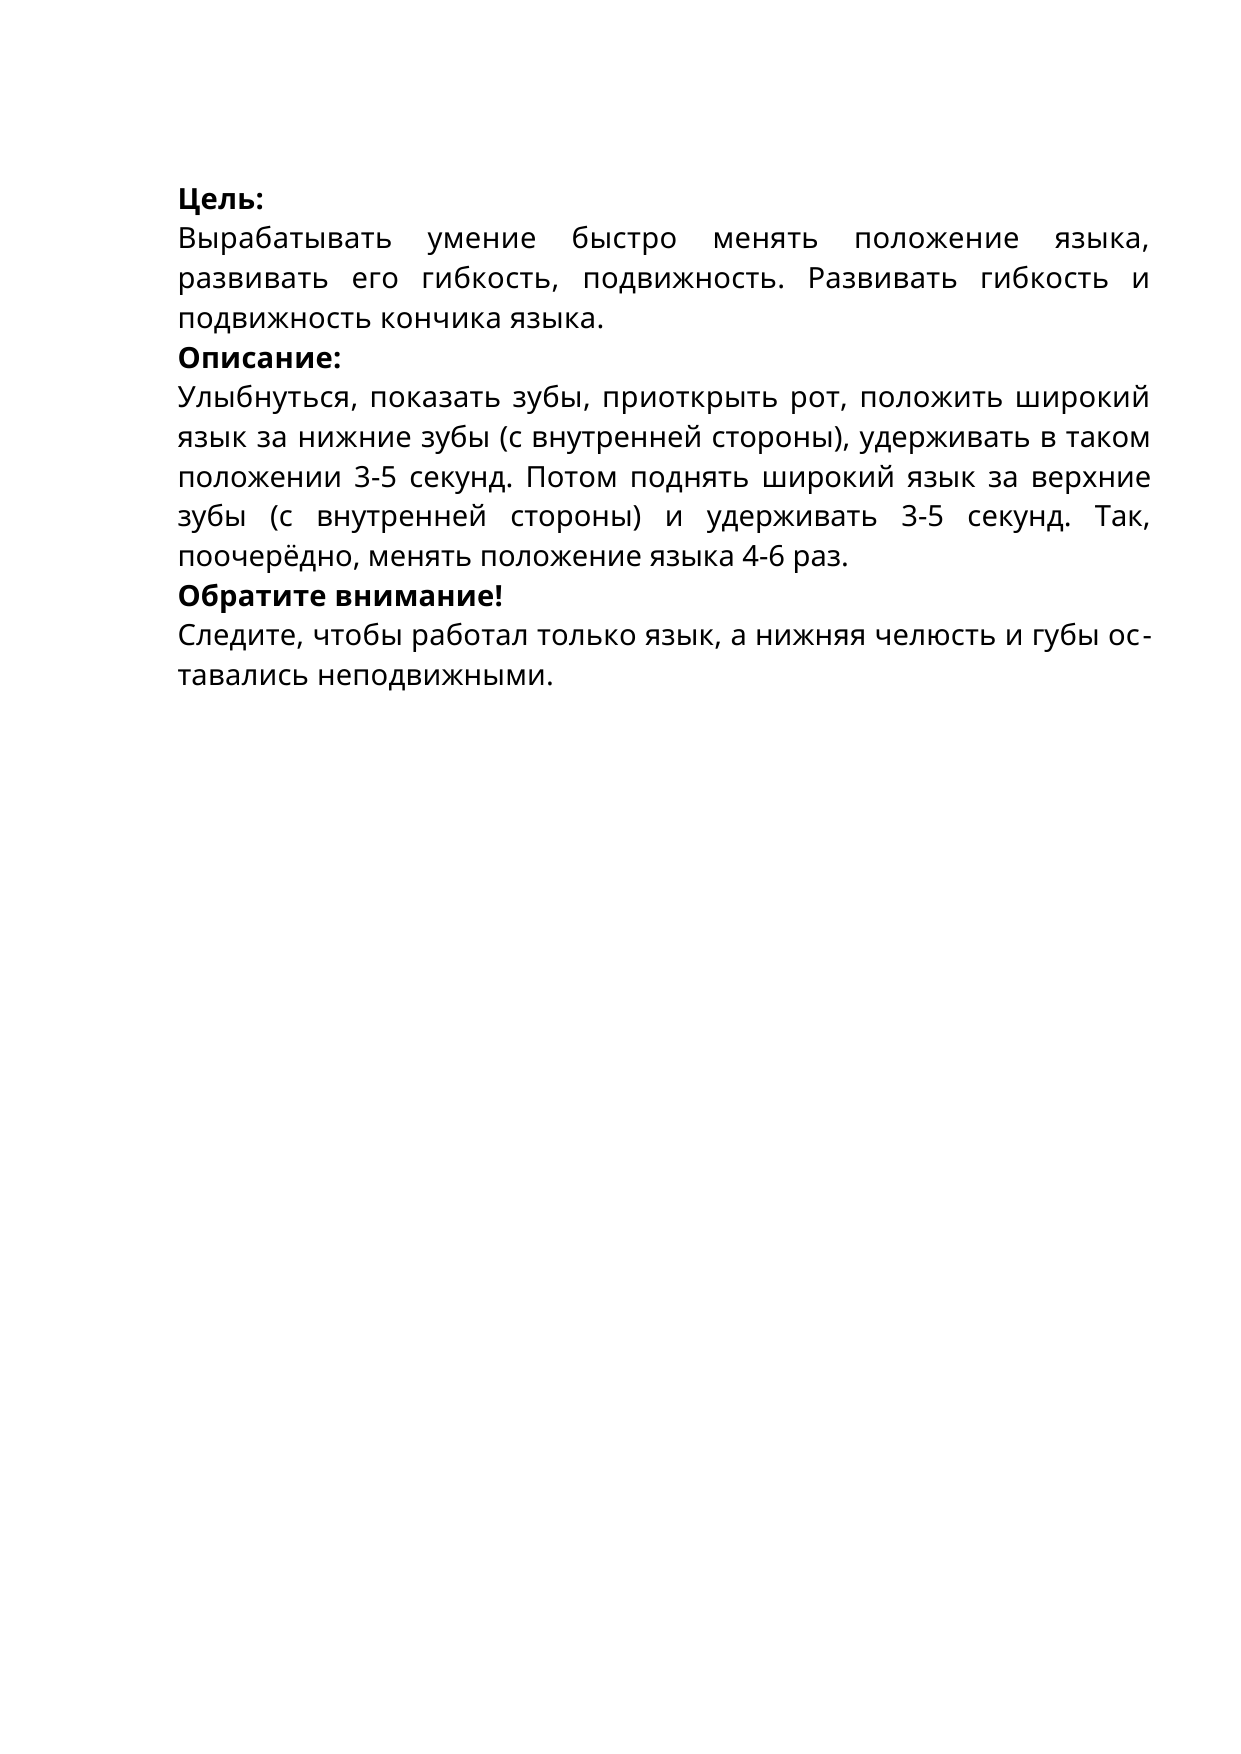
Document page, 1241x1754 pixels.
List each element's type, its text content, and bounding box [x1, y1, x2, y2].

text Вырабатывать умение быстро менять положение языка, развивать его гибкость, подвижность. Развивать гибкость и подвижность кончика языка. [177, 218, 1151, 337]
text Описание: [177, 337, 1152, 377]
text Цель: [177, 178, 1151, 218]
text Обратите внимание! [177, 575, 1152, 615]
text Следите, чтобы работал только язык, а нижняя челюсть и губы оставались неподвижными. [177, 615, 1152, 694]
text Улыбнуться, показать зубы, приоткрыть рот, положить широкий язык за нижние зубы (с внутренней стороны), удерживать в таком положении 3-5 секунд. Потом поднять широкий язык за верхние зубы (с внутренней стороны) и удерживать 3-5 секунд. Так, поочерёдно, менять положение языка 4-6 раз. [177, 377, 1152, 575]
